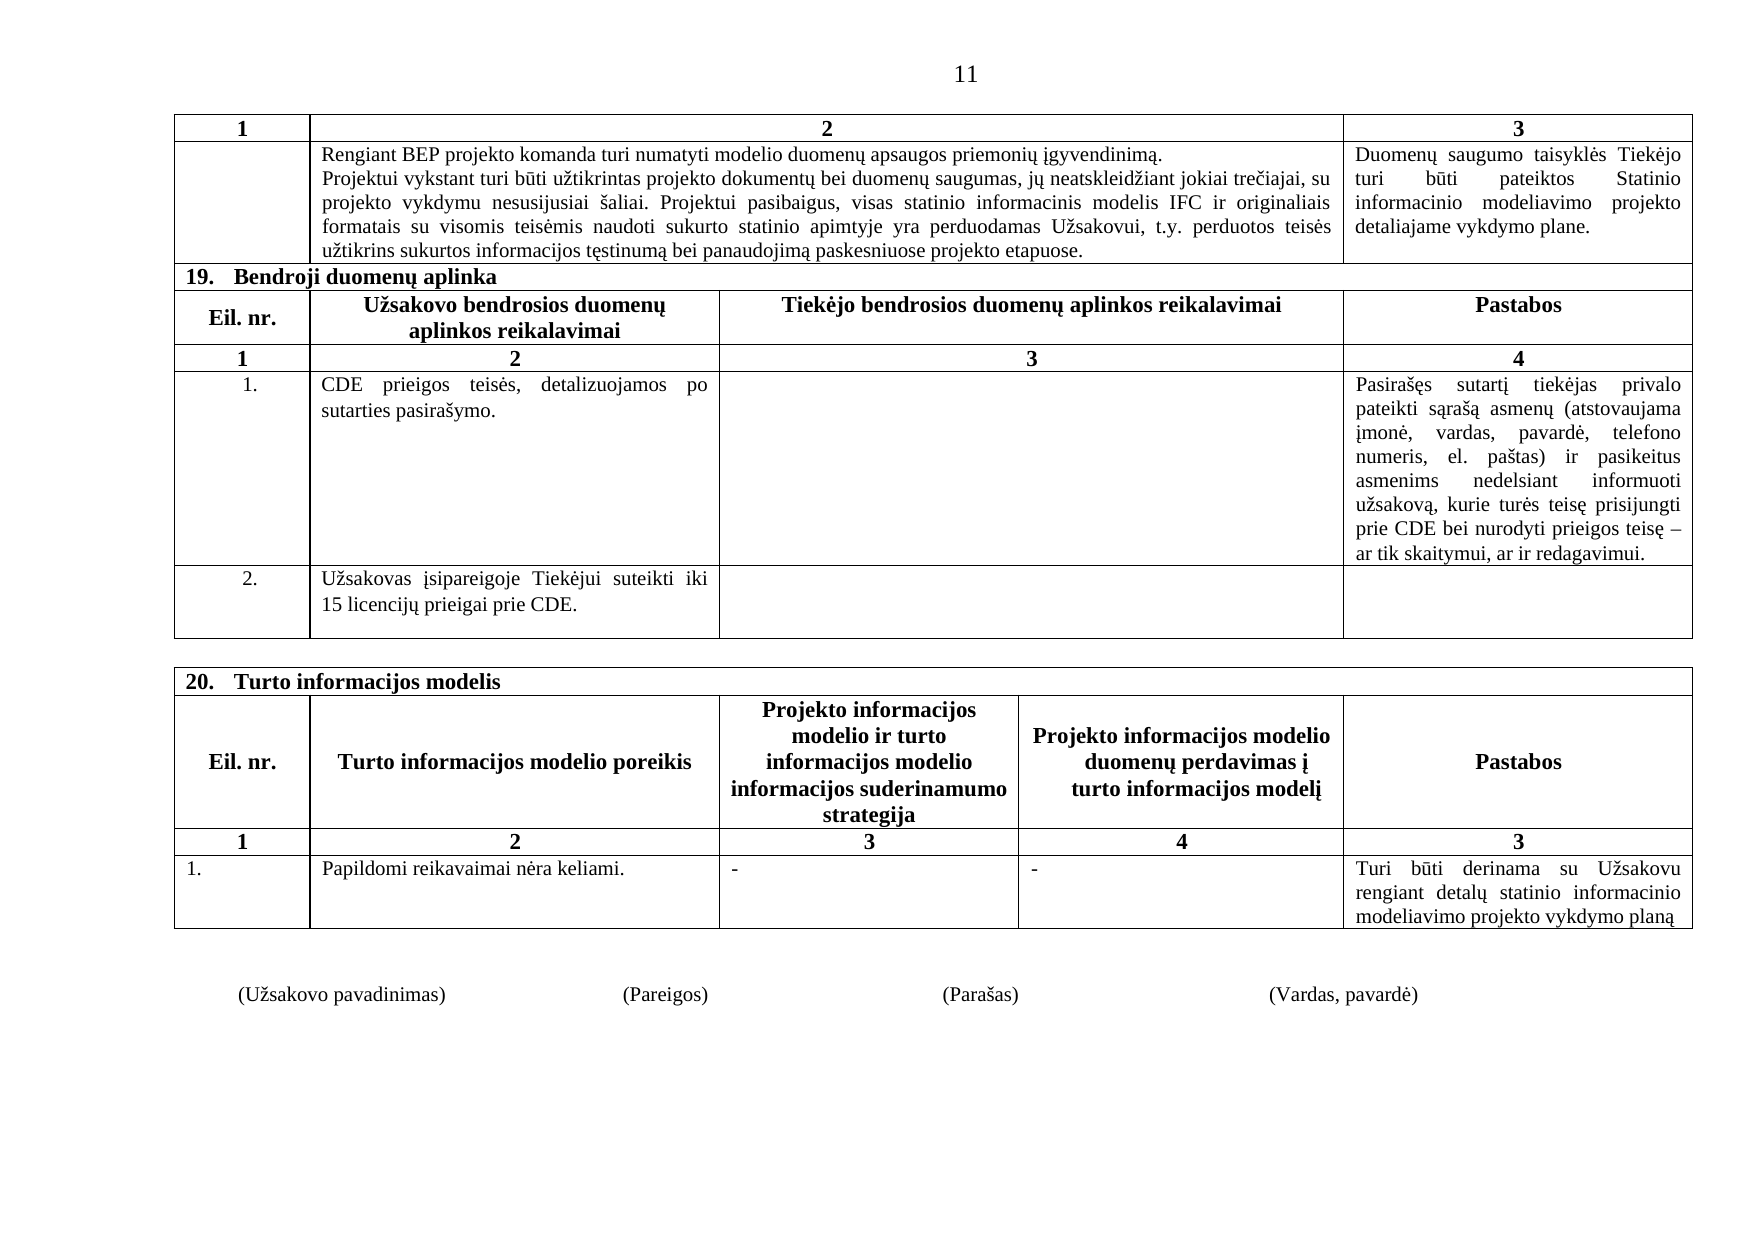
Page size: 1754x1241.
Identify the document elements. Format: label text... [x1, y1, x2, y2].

table_cell [175, 142, 309, 262]
table_cell CDE prieigos teisės, detalizuojamos po sutarties pasirašymo. [311, 372, 719, 564]
table_cell [1344, 566, 1692, 637]
table_cell Tiekėjo bendrosios duomenų aplinkos reikalavimai [720, 291, 1343, 343]
table_cell Užsakovo bendrosios duomenų aplinkos reikalavimai [311, 291, 719, 343]
table_cell 3 [720, 829, 1018, 855]
table_cell [720, 566, 1343, 637]
table_cell Turto informacijos modelio poreikis [311, 696, 719, 827]
table_cell 19. Bendroji duomenų aplinka [175, 264, 1692, 290]
table_cell Eil. nr. [175, 696, 309, 827]
table_cell 2 [311, 115, 1343, 141]
table_cell Užsakovas įsipareigoje Tiekėjui suteikti iki 15 licencijų prieigai prie CDE. [311, 566, 719, 637]
table_cell 2 [311, 345, 719, 371]
table_cell - [720, 856, 1018, 928]
text (Užsakovo pavadinimas) (Pareigos) (Parašas) (Vardas, pavardė) [177, 982, 1683, 1006]
table_cell 1 [175, 115, 309, 141]
table_cell 3 [720, 345, 1343, 371]
table_cell Rengiant BEP projekto komanda turi numatyti modelio duomenų apsaugos priemonių įgyvendinimą. Projektui vykstant turi būti užtikrintas projekto dokumentų bei duomenų saugumas, jų neatskleidžiant jokiai trečiajai, su projekto vykdymu nesusijusiai šaliai. Projektui pasibaigus, visas statinio informacinis modelis IFC ir originaliais formatais su visomis teisėmis naudoti sukurto statinio apimtyje yra perduodamas Užsakovui, t.y. perduotos teisės užtikrins sukurtos informacijos tęstinumą bei panaudojimą paskesniuose projekto etapuose. [311, 142, 1343, 262]
table_cell Pastabos [1344, 291, 1692, 343]
table_cell [175, 372, 309, 564]
table_cell - [1019, 856, 1343, 928]
table_cell [175, 566, 309, 637]
table_cell 1. [175, 856, 309, 928]
table_cell 3 [1344, 115, 1692, 141]
table_cell 2 [311, 829, 719, 855]
table_cell 1 [175, 829, 309, 855]
table_cell 3 [1344, 829, 1692, 855]
table_cell Turi būti derinama su Užsakovu rengiant detalų statinio informacinio modeliavimo projekto vykdymo planą [1344, 856, 1692, 928]
table_cell Pastabos [1344, 696, 1692, 827]
table_header 20. Turto informacijos modelis [175, 668, 1692, 694]
table_cell Papildomi reikavaimai nėra keliami. [311, 856, 719, 928]
table_cell Projekto informacijos modelio ir turto informacijos modelio informacijos suderinamumo strategija [720, 696, 1018, 827]
table_cell Eil. nr. [175, 291, 309, 343]
table_cell 4 [1019, 829, 1343, 855]
table_cell 1 [175, 345, 309, 371]
table_cell Pasirašęs sutartį tiekėjas privalo pateikti sąrašą asmenų (atstovaujama įmonė, vardas, pavardė, telefono numeris, el. paštas) ir pasikeitus asmenims nedelsiant informuoti užsakovą, kurie turės teisę prisijungti prie CDE bei nurodyti prieigos teisę – ar tik skaitymui, ar ir redagavimui. [1344, 372, 1692, 564]
table_cell Projekto informacijos modelio duomenų perdavimas į turto informacijos modelį [1019, 696, 1343, 827]
table_cell 4 [1344, 345, 1692, 371]
table_cell [720, 372, 1343, 564]
table_cell Duomenų saugumo taisyklės Tiekėjo turi būti pateiktos Statinio informacinio modeliavimo projekto detaliajame vykdymo plane. [1344, 142, 1692, 262]
